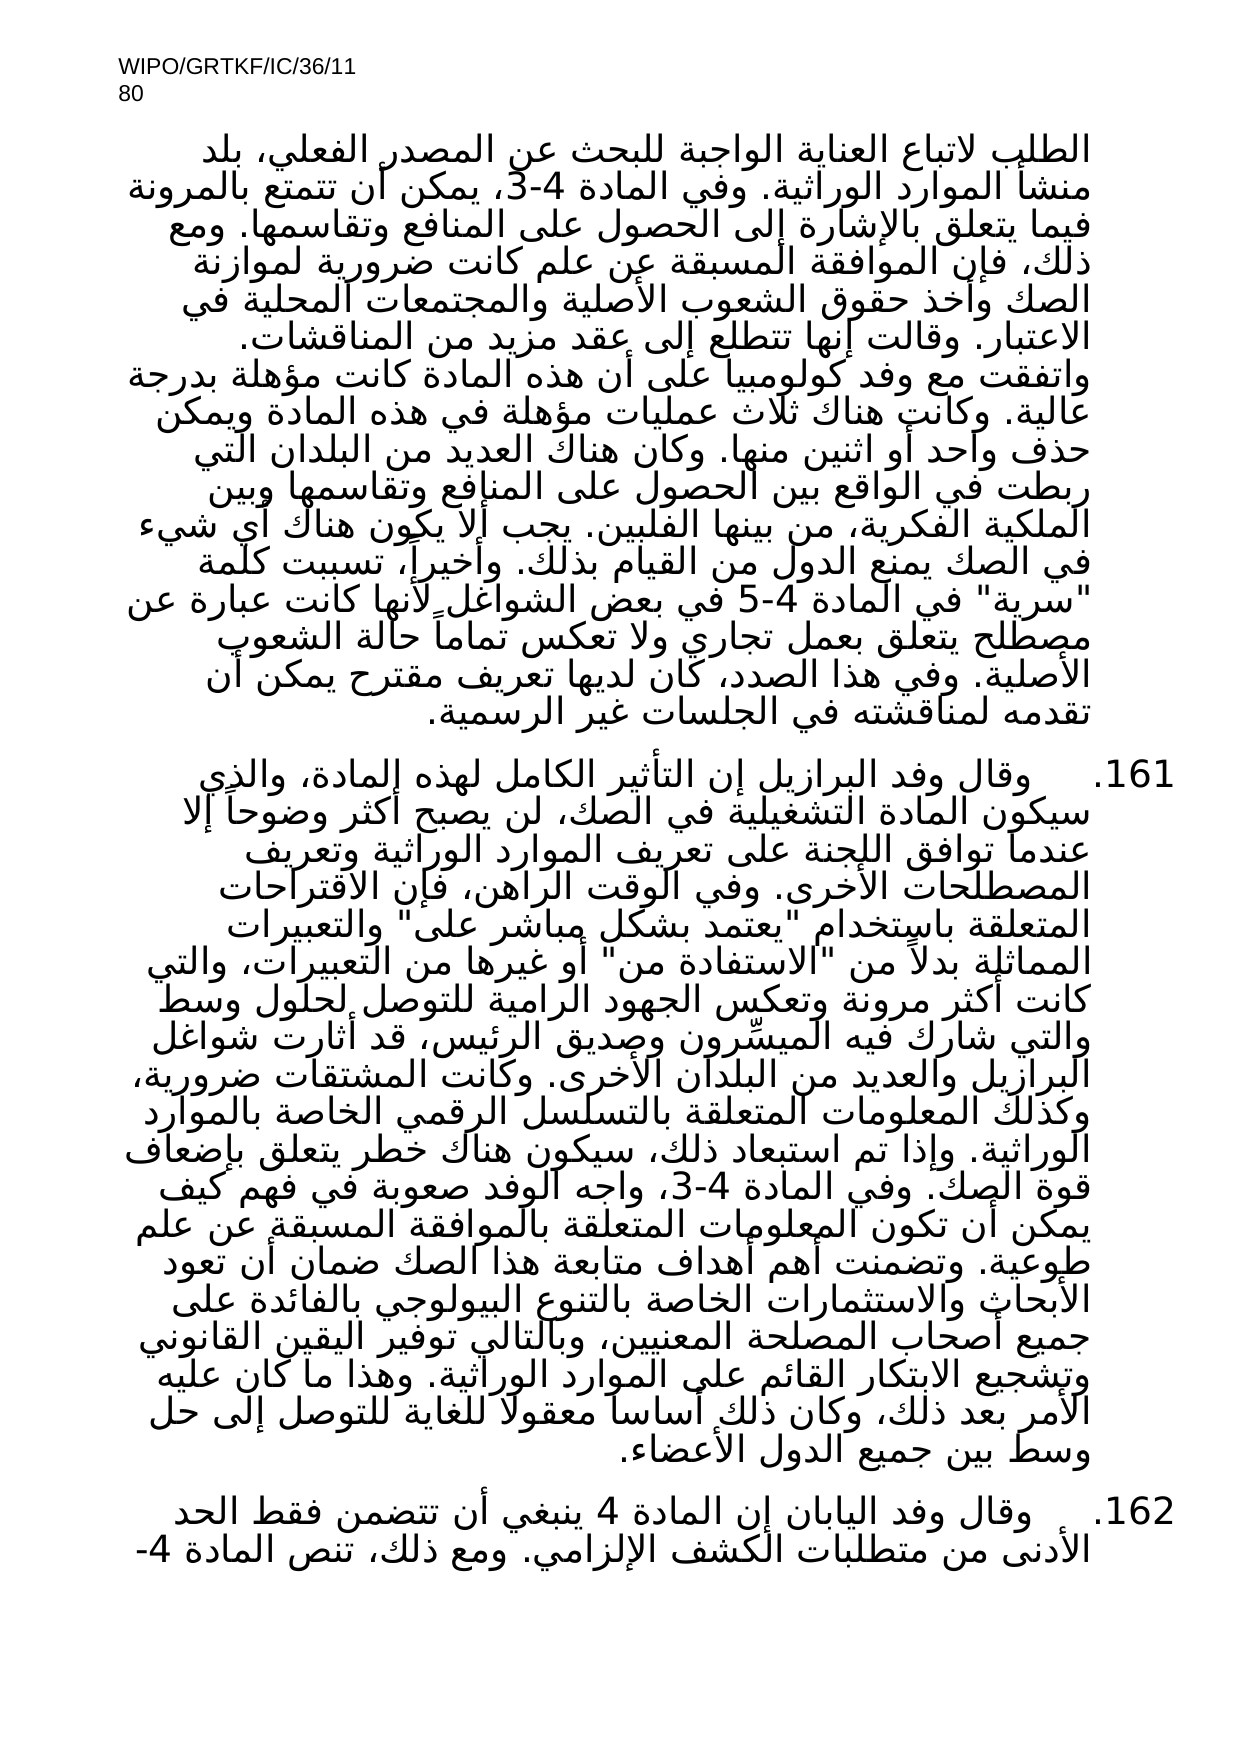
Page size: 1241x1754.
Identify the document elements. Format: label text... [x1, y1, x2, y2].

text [118, 132, 1092, 732]
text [118, 1495, 1092, 1570]
text وقال وفد البرازيل إن التأثير الكامل لهذه المادة، والذي سيكون المادة التشغيلية في الصك، لن يصبح أكثر وضوحاً إلا عندما توافق اللجنة على تعريف الموارد الوراثية وتعريف المصطلحات الأخرى. وفي الوقت الراهن، فإن الاقتراحات المتعلقة باستخدام "يعتمد بشكل مباشر على" والتعبيرات المماثلة بدلاً من "الاستفادة من" أو غيرها من التعبيرات، والتي كانت أكثر مرونة وتعكس الجهود الرامية للتوصل لحلول وسط والتي شارك فيه الميسِّرون وصديق الرئيس، قد أثارت شواغل البرازيل والعديد من البلدان الأخرى. وكانت المشتقات ضرورية، وكذلك المعلومات المتعلقة بالتسلسل الرقمي الخاصة بالموارد الوراثية. وإذا تم استبعاد ذلك، سيكون هناك خطر يتعلق بإضعاف قوة الصك. وفي المادة 4-3، واجه الوفد صعوبة في فهم كيف يمكن أن تكون المعلومات المتعلقة بالموافقة المسبقة عن علم طوعية. وتضمنت أهم أهداف متابعة هذا الصك ضمان أن تعود الأبحاث والاستثمارات الخاصة بالتنوع البيولوجي بالفائدة على جميع أصحاب المصلحة المعنيين، وبالتالي توفير اليقين القانوني وتشجيع الابتكار القائم على الموارد الوراثية. وهذا ما كان عليه الأمر بعد ذلك، وكان ذلك أساسا معقولا للغاية للتوصل إلى حل وسط بين جميع الدول الأعضاء. [118, 757, 1092, 1470]
